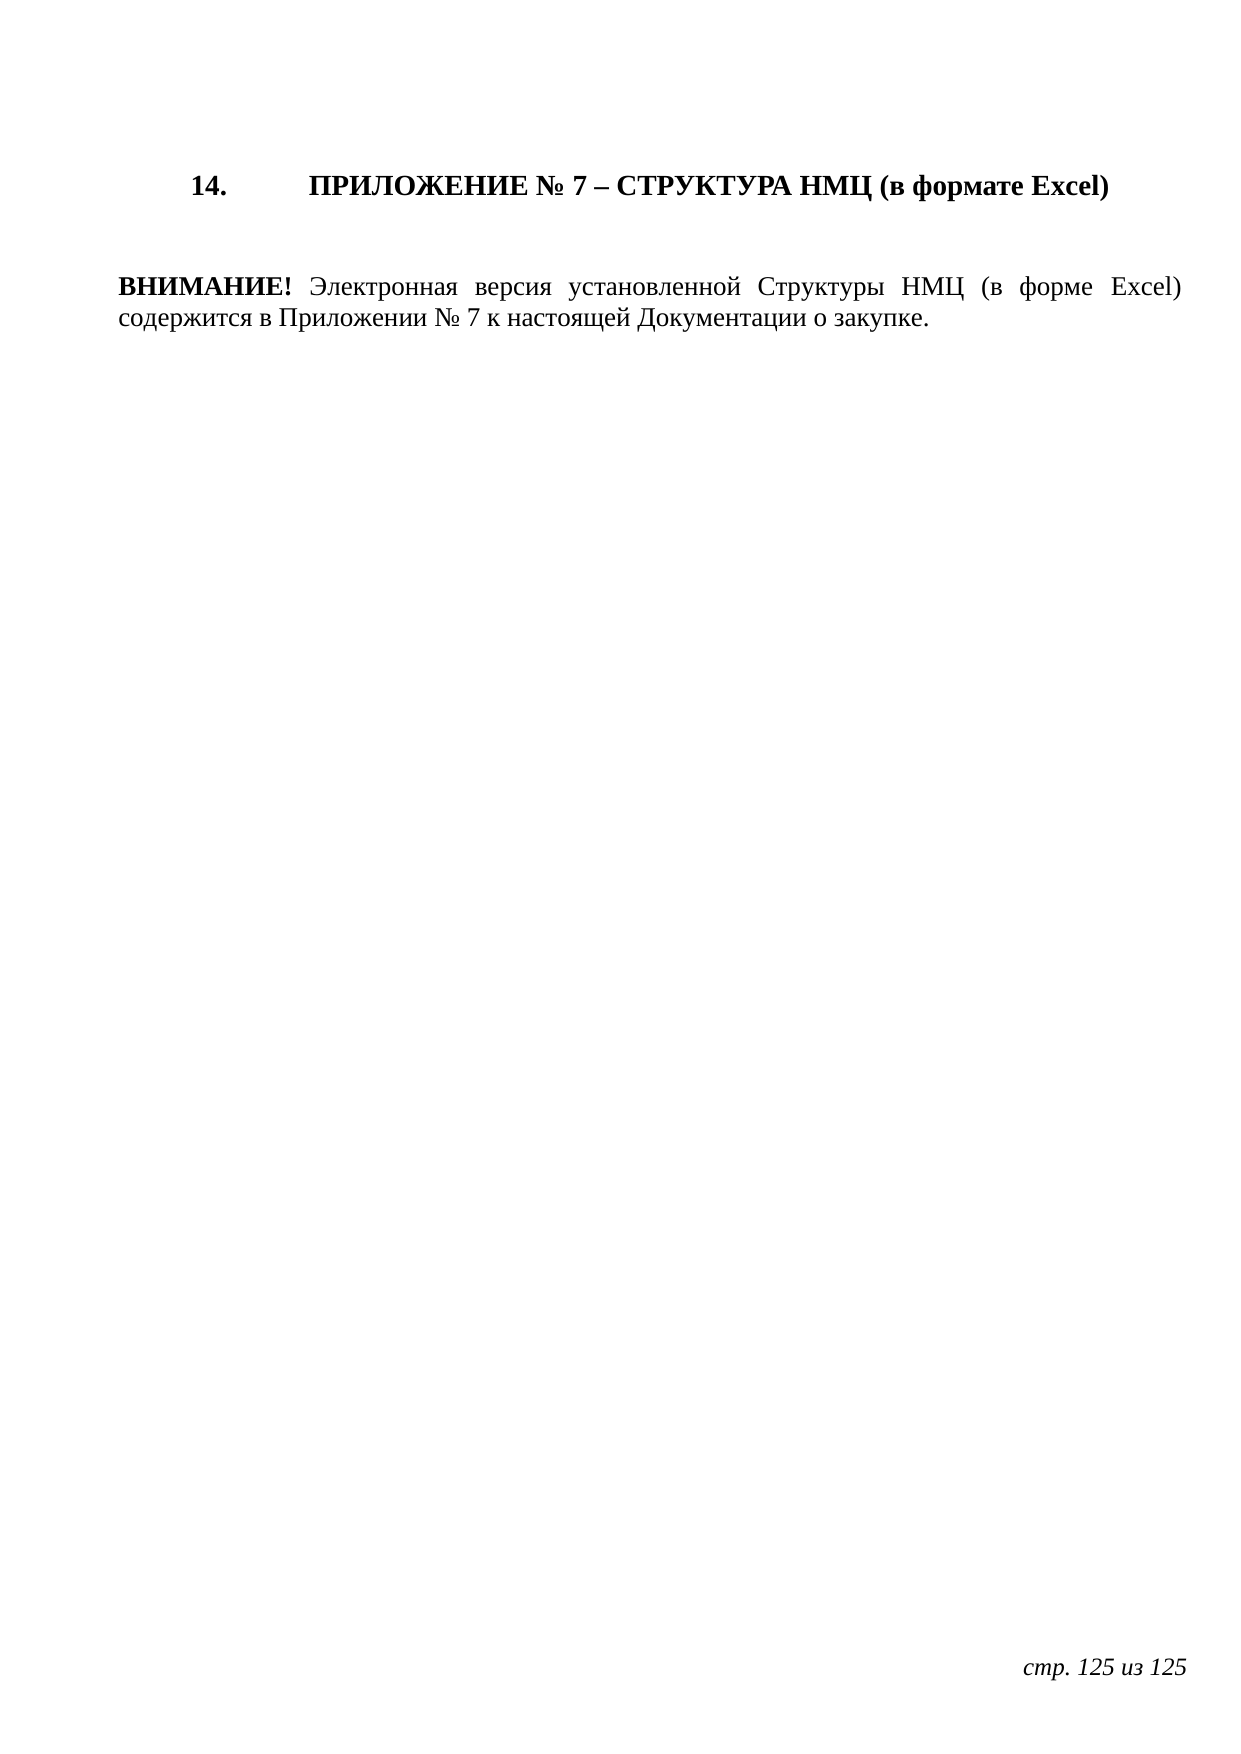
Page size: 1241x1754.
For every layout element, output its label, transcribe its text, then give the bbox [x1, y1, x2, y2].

text ВНИМАНИЕ! Электронная версия установленной Структуры НМЦ (в форме Excel) содержится в Приложении № 7 к настоящей Документации о закупке. [118, 270, 1181, 333]
subtitle ПРИЛОЖЕНИЕ № 7 – СТРУКТУРА НМЦ (в формате Excel) [118, 168, 1181, 202]
